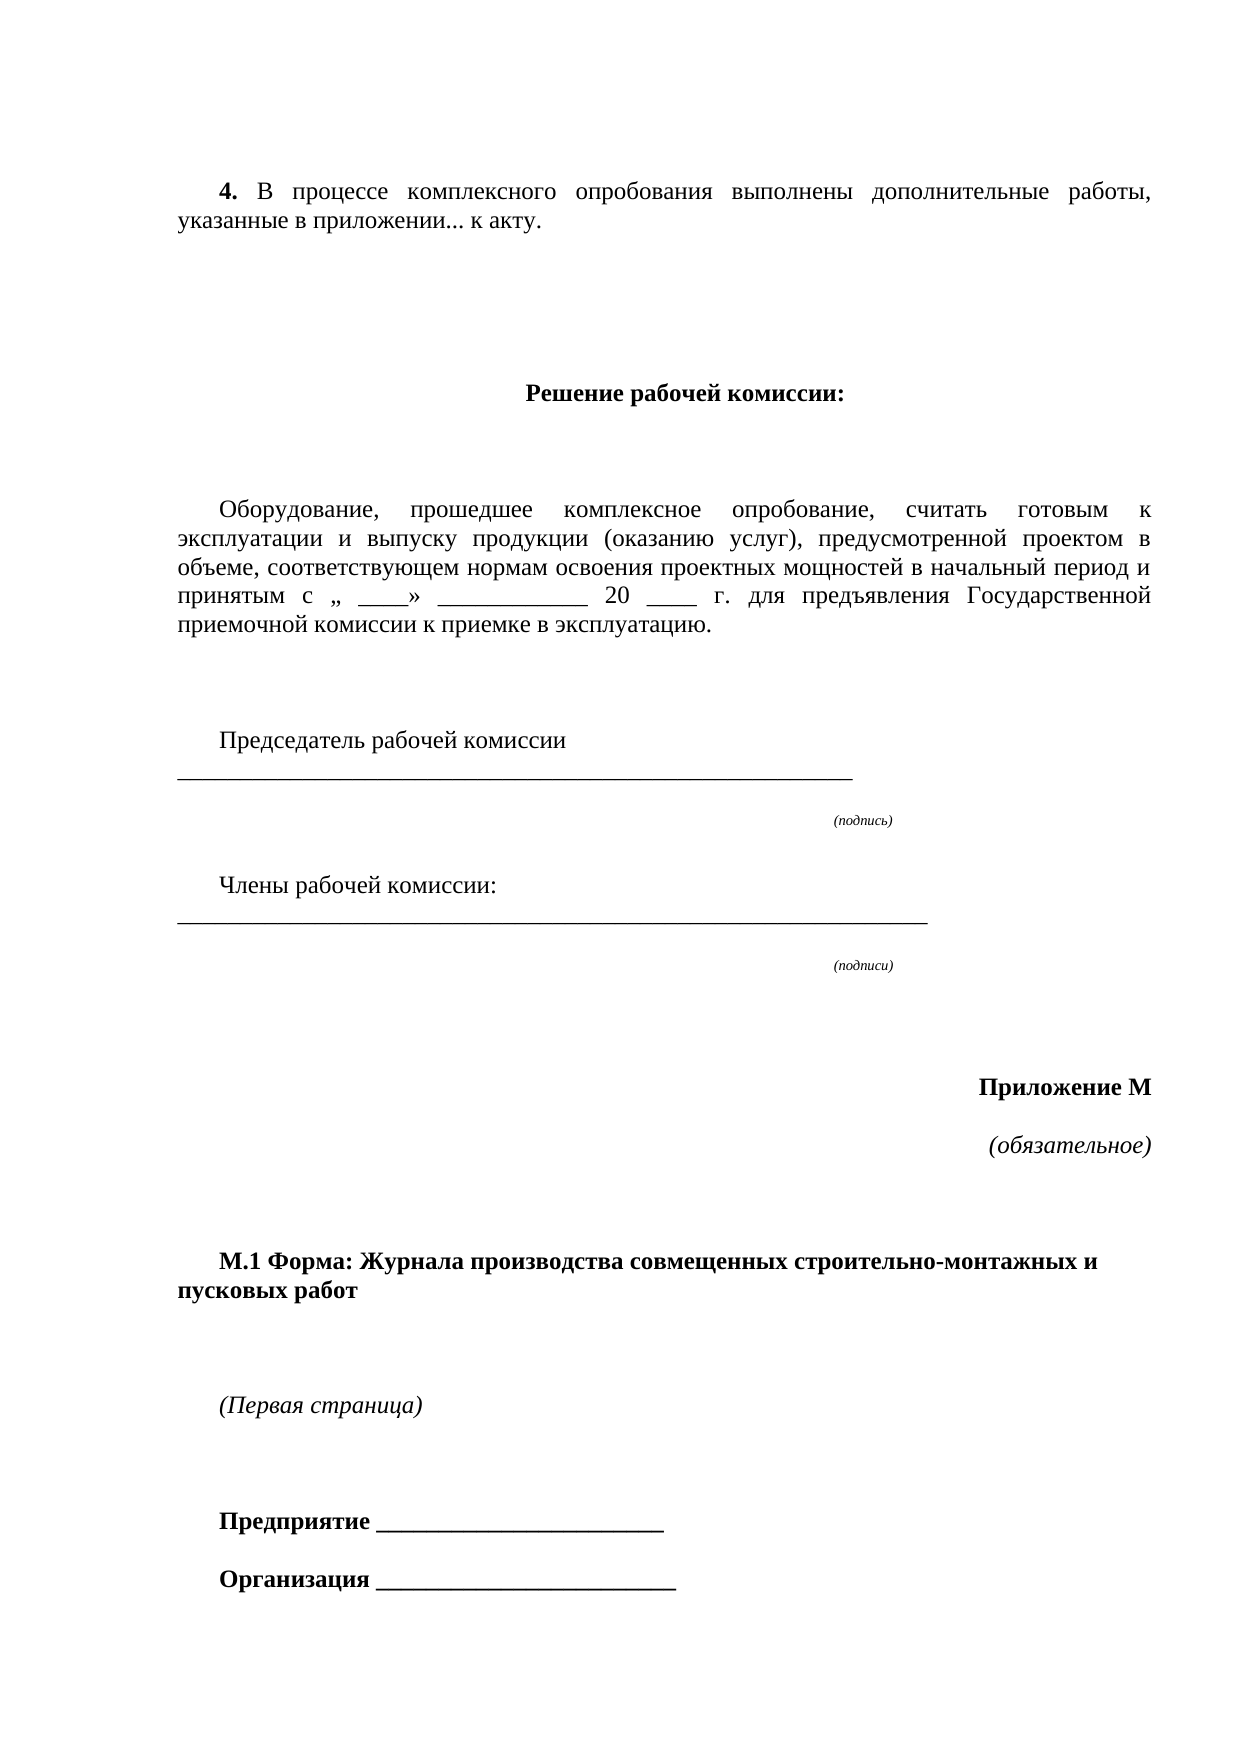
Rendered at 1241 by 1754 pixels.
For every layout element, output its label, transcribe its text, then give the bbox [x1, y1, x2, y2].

text Решение рабочей комиссии: [177, 378, 1152, 407]
text Председатель рабочей комиссии ______________________________________________________ [177, 725, 1152, 783]
text (Первая страница) [177, 1391, 1152, 1419]
text Члены рабочей комиссии: ____________________________________________________________ [177, 870, 1152, 927]
text Оборудование, прошедшее комплексное опробование, считать готовым к эксплуатации и выпуску продукции (оказанию услуг), предусмотренной проектом в объеме, соответствующем нормам освоения проектных мощностей в начальный период и принятым с „ ____» ____________ 20 ____ г. для предъявления Государственной приемочной комиссии к приемке в эксплуатацию. [177, 494, 1152, 638]
text Приложение М [177, 1072, 1152, 1101]
text (подпись) [177, 812, 1152, 841]
text 4. В процессе комплексного опробования выполнены дополнительные работы, указанные в приложении... к акту. [177, 176, 1152, 233]
text Предприятие _______________________ [177, 1506, 1152, 1535]
text (обязательное) [177, 1130, 1152, 1159]
text М.1 Форма: Журнала производства совмещенных строительно-монтажных и пусковых работ [177, 1246, 1152, 1303]
text Организация ________________________ [177, 1564, 1152, 1593]
text (подписи) [177, 956, 1152, 985]
